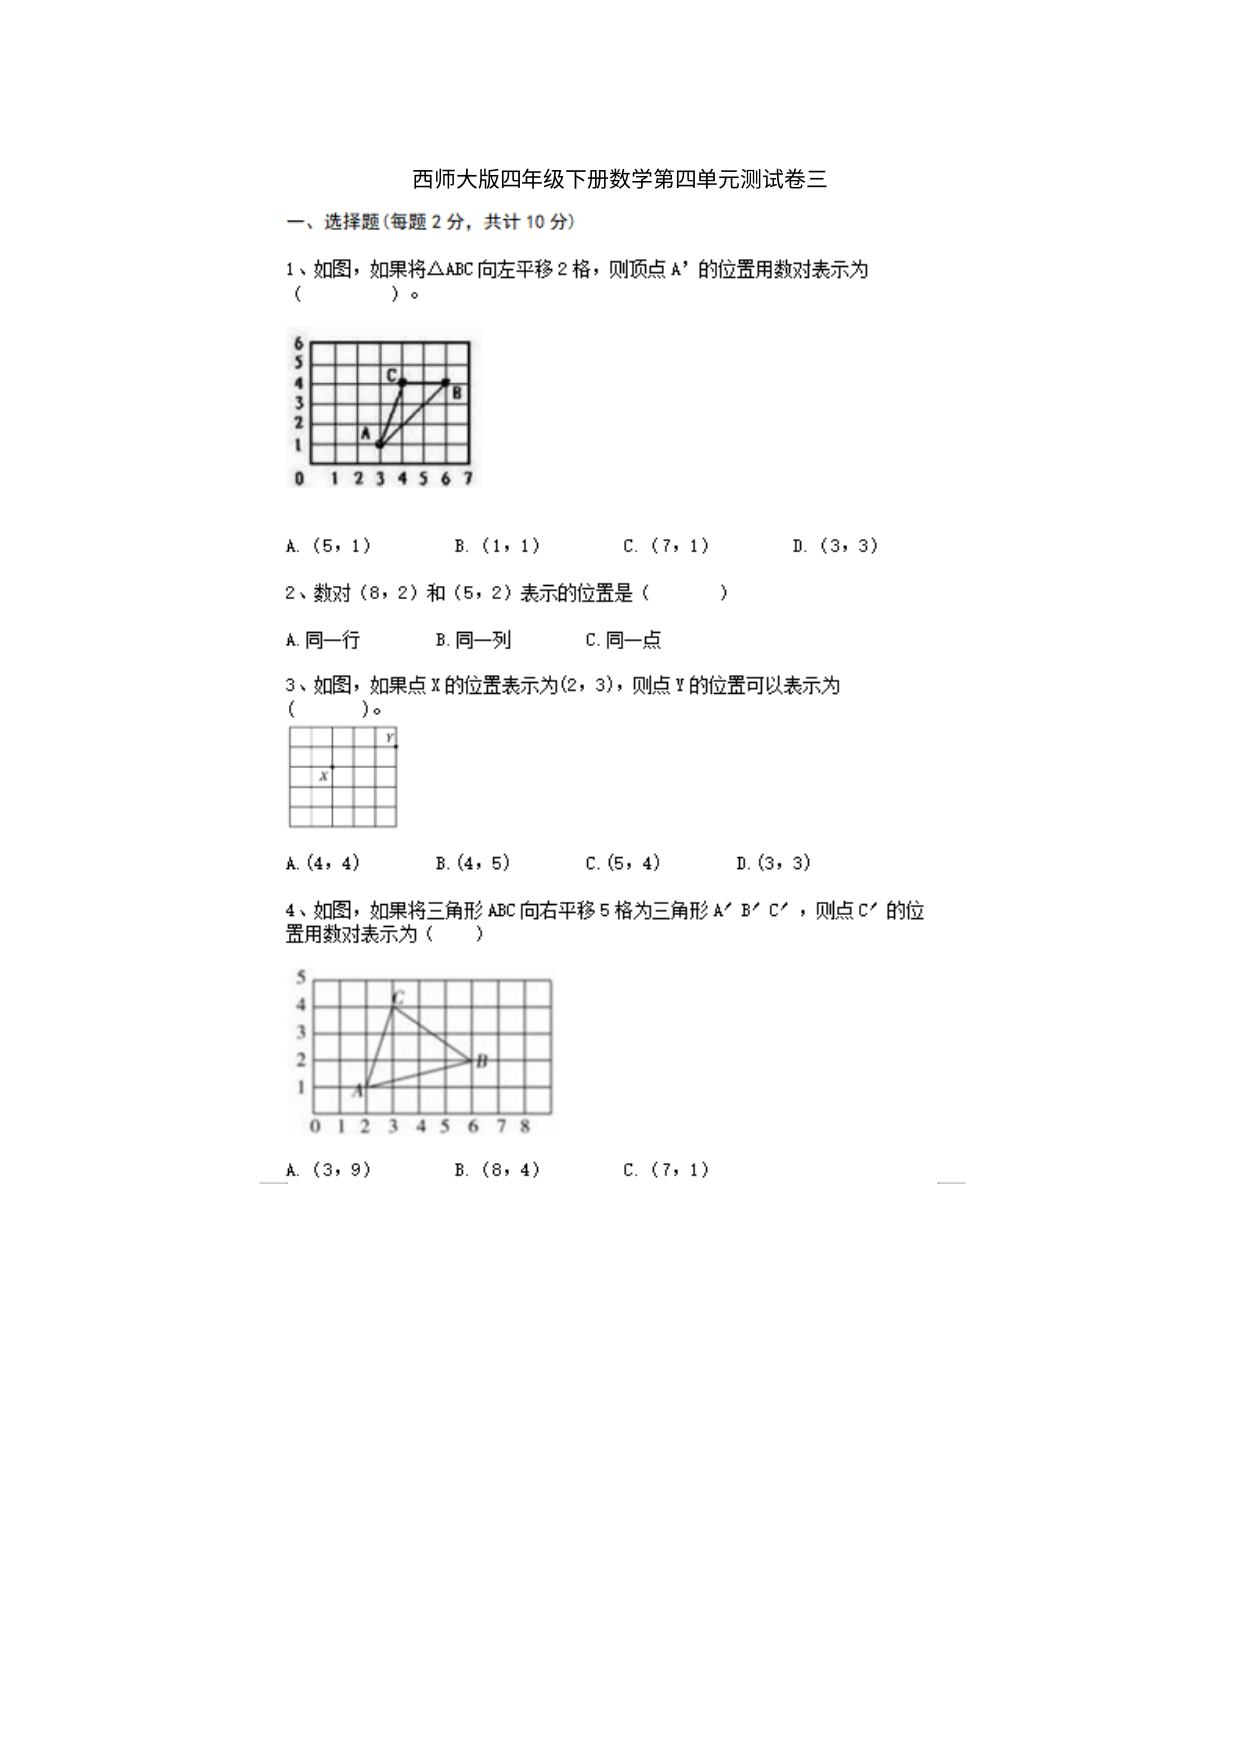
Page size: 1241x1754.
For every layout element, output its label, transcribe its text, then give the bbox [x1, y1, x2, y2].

text 西师大版四年级下册数学第四单元测试卷三 [187, 162, 1053, 194]
picture [252, 194, 988, 1184]
